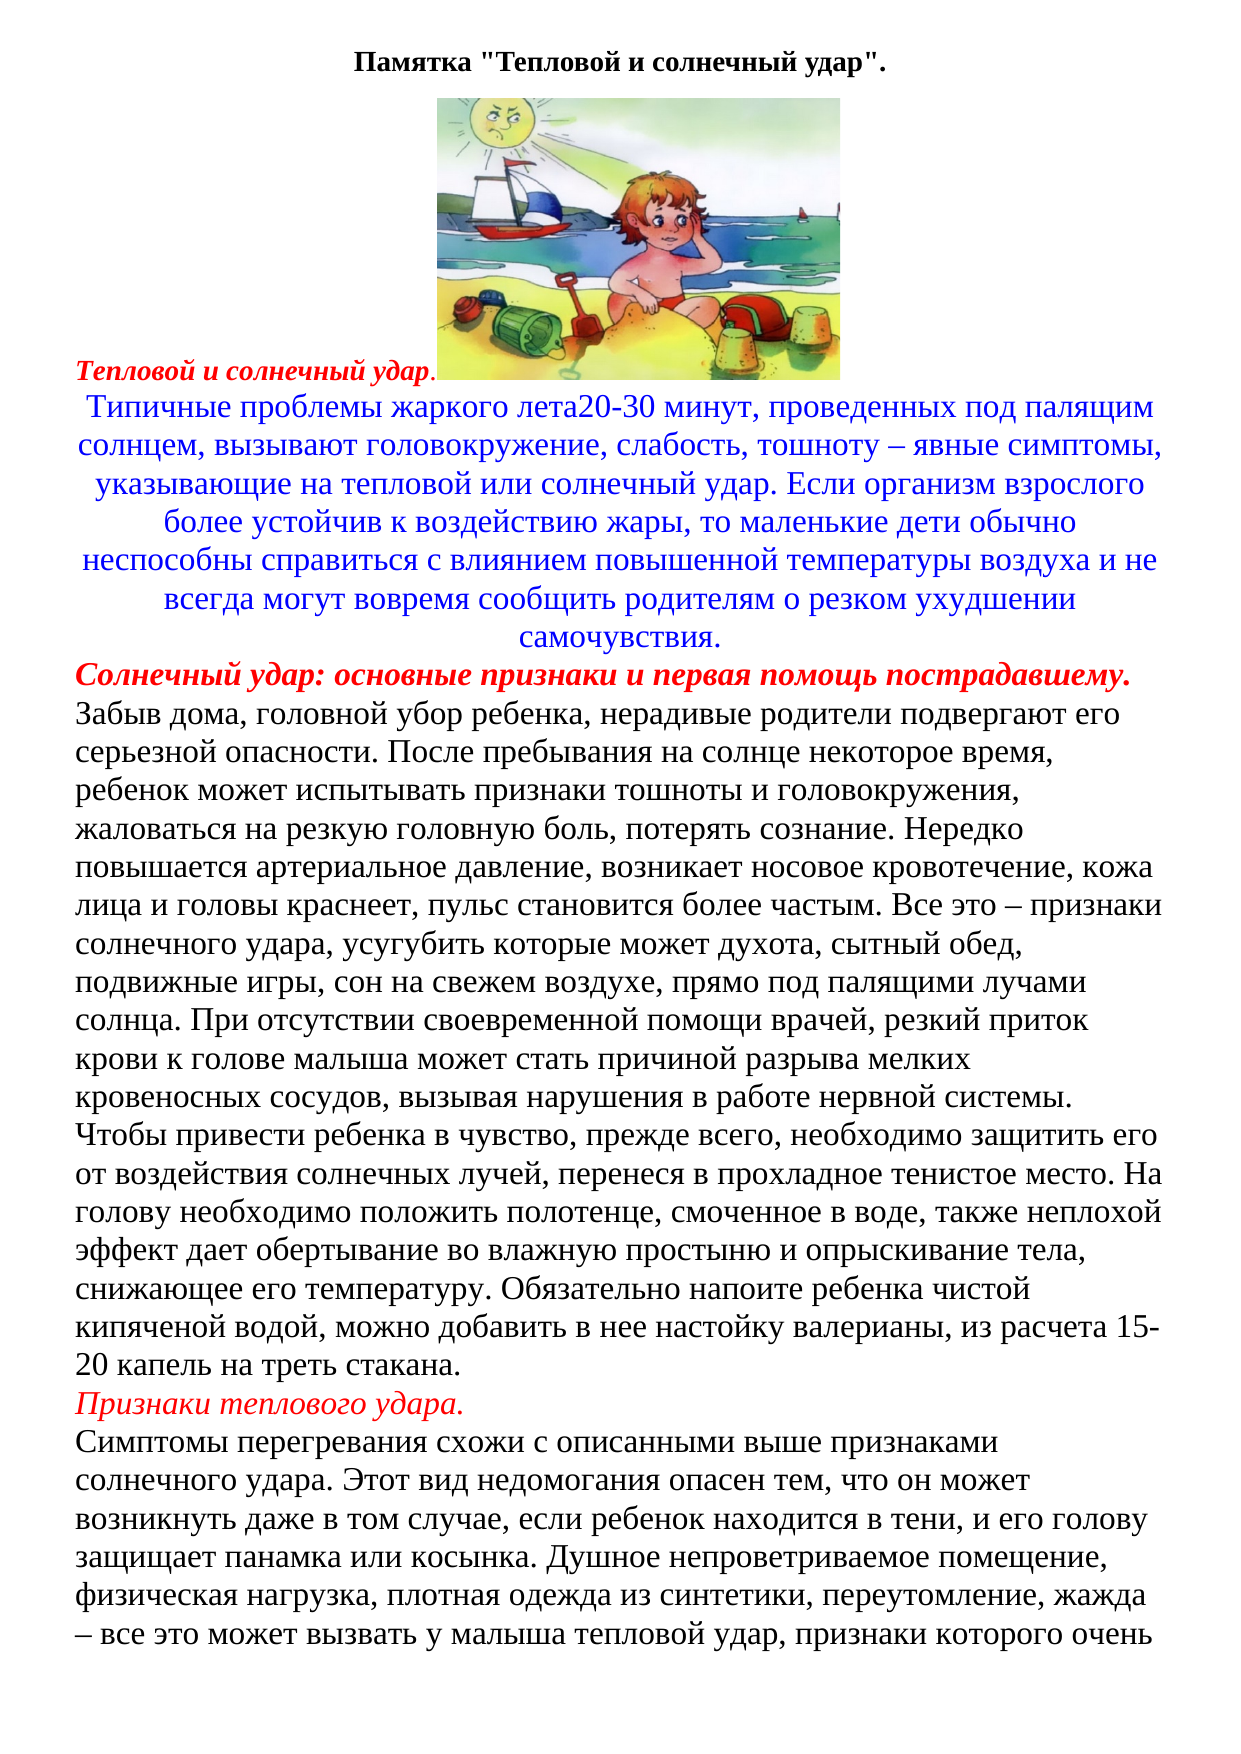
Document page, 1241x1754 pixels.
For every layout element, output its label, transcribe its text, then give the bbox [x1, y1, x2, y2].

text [75, 654, 1165, 1651]
text Типичные проблемы жаркого лета20-30 минут, проведенных под палящим солнцем, вызывают головокружение, слабость, тошноту – явные симптомы, указывающие на тепловой или солнечный удар. Если организм взрослого более устойчив к воздействию жары, то маленькие дети обычно неспособны справиться с влиянием повышенной температуры воздуха и не всегда могут вовремя сообщить родителям о резком ухудшении самочувствия. [75, 386, 1165, 654]
text Памятка "Тепловой и солнечный удар". [75, 44, 1165, 78]
picture [437, 98, 841, 380]
